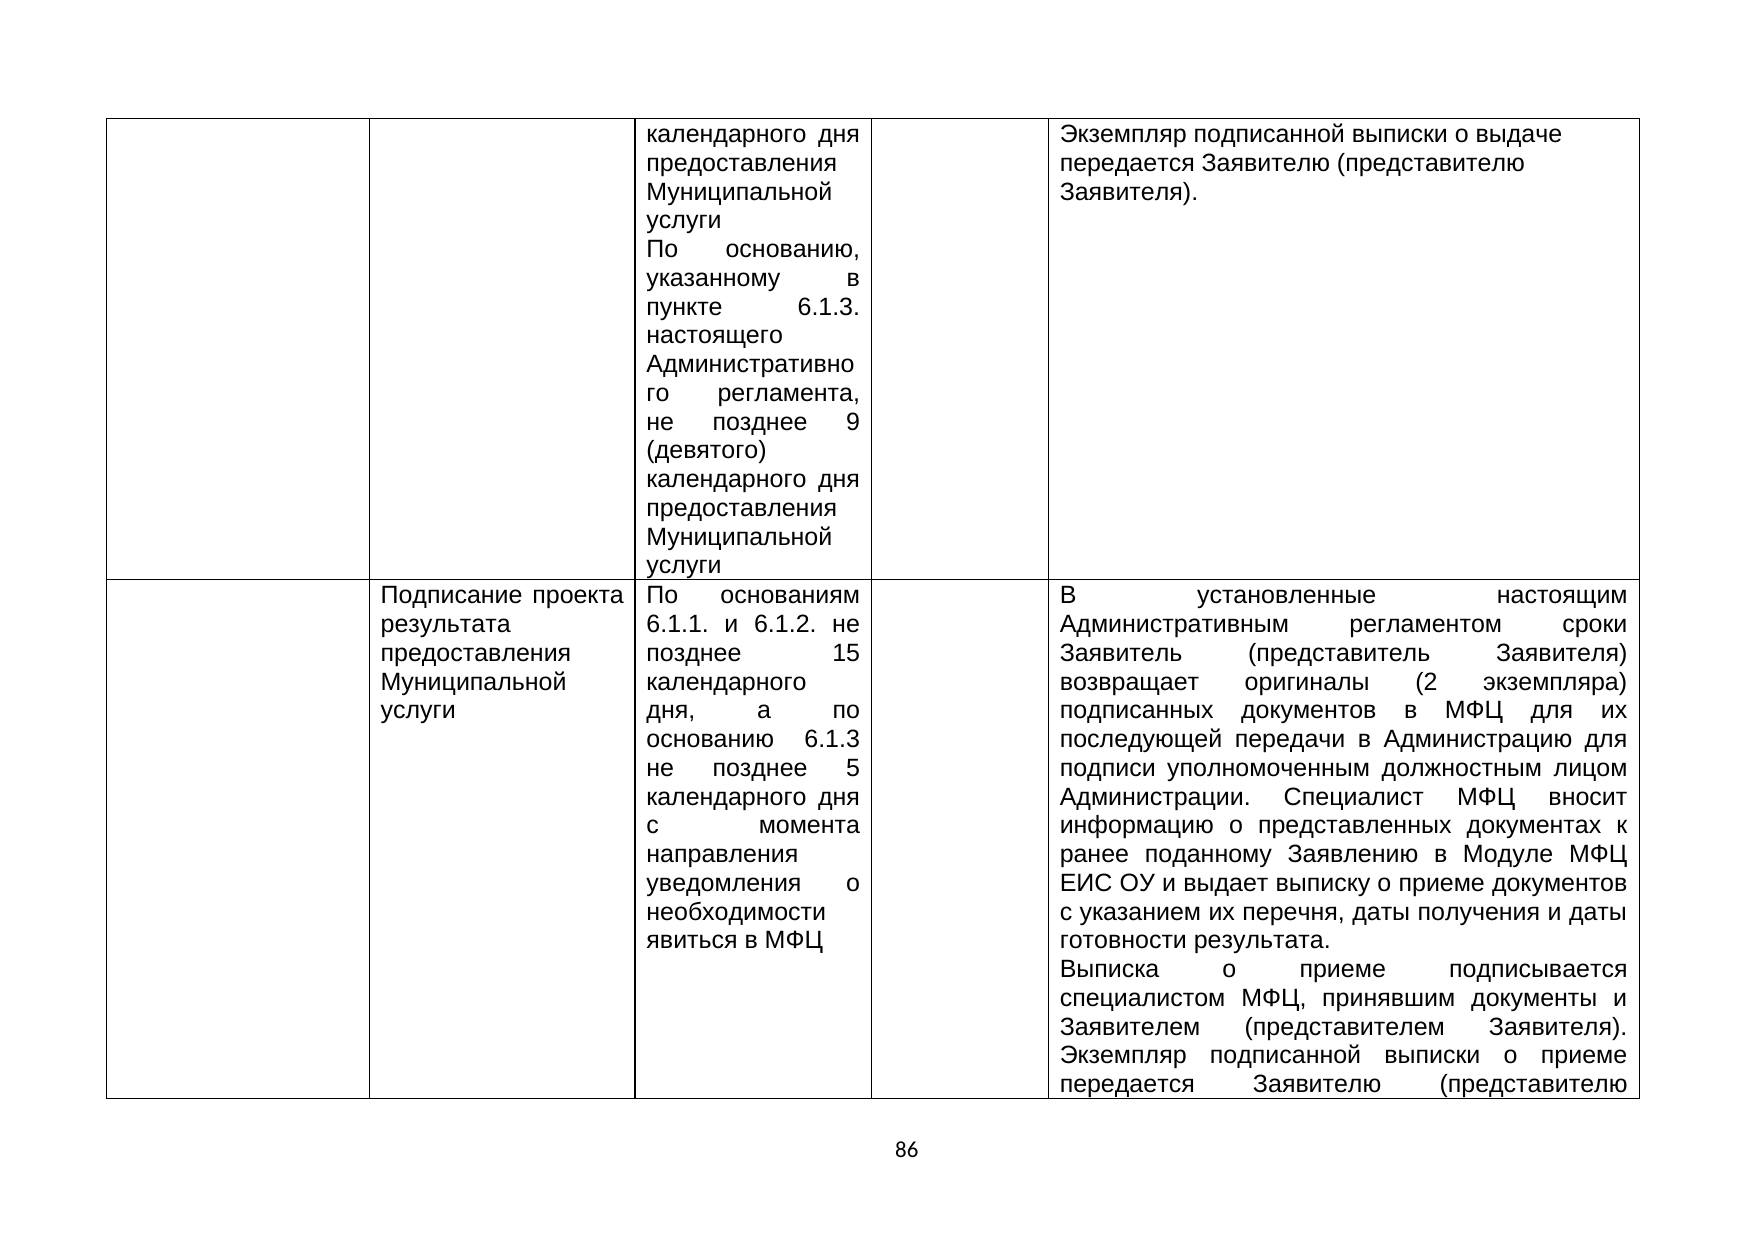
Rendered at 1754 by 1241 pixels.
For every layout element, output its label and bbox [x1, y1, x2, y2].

table_cell [107, 580, 369, 1098]
table_cell [636, 119, 871, 579]
table_cell [872, 119, 1048, 579]
table_cell [636, 580, 871, 1098]
table_cell [370, 119, 634, 579]
table_cell [370, 580, 634, 1098]
table_cell [1049, 119, 1639, 579]
table_cell [107, 119, 369, 579]
table_cell [872, 580, 1048, 1098]
table_cell [1049, 580, 1639, 1098]
